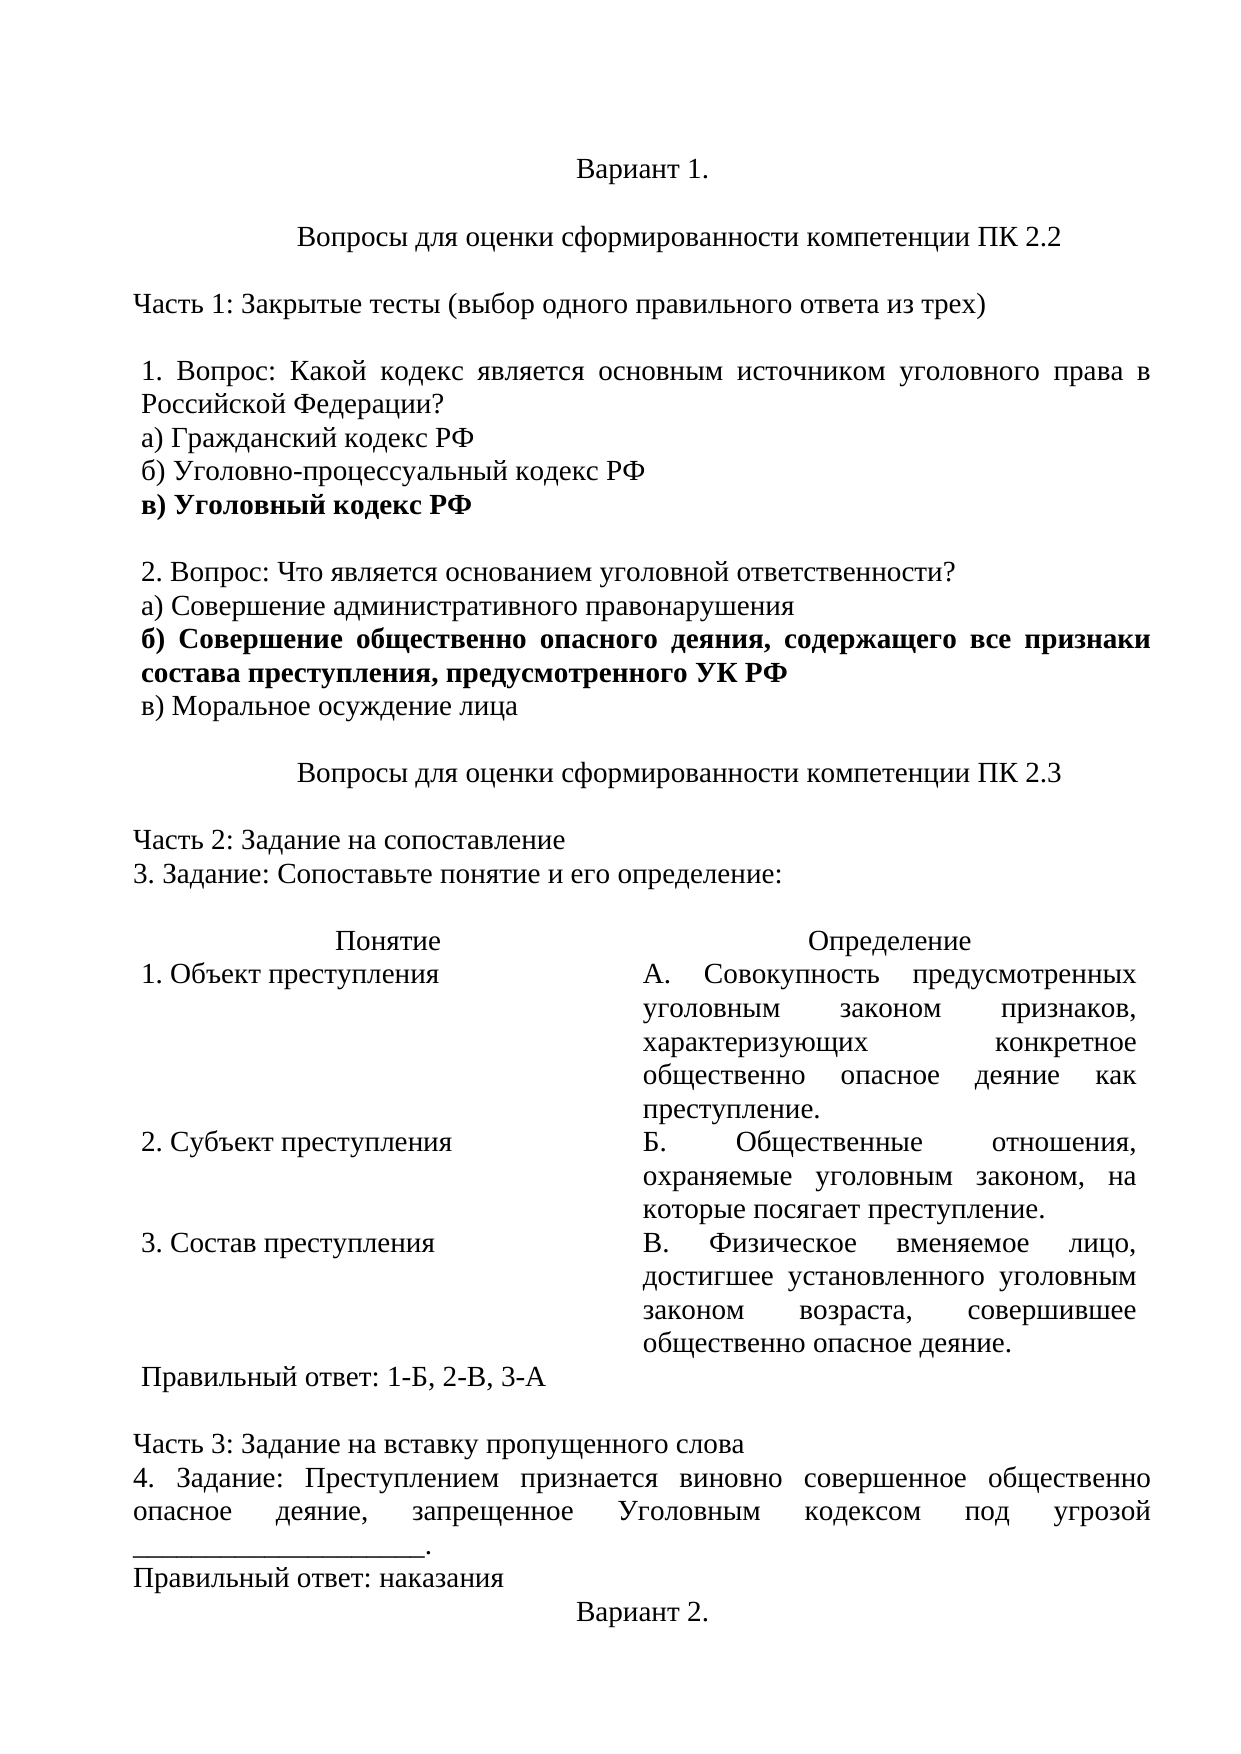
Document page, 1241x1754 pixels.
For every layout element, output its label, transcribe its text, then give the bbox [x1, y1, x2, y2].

text 1. Вопрос: Какой кодекс является основным источником уголовного права в Российской Федерации? [141, 353, 1152, 420]
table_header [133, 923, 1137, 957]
text а) Совершение административного правонарушения [141, 588, 1152, 621]
text Вопросы для оценки сформированности компетенции ПК 2.2 [133, 219, 1152, 252]
text в) Моральное осуждение лица [141, 688, 1152, 722]
text Часть 3: Задание на вставку пропущенного слова [133, 1426, 1152, 1460]
text а) Гражданский кодекс РФ [141, 420, 1152, 453]
text Правильный ответ: наказания [133, 1560, 1152, 1594]
text Часть 2: Задание на сопоставление [133, 822, 1152, 856]
text б) Уголовно-процессуальный кодекс РФ [141, 453, 1152, 487]
text в) Уголовный кодекс РФ [141, 487, 1152, 521]
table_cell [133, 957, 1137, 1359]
text Часть 1: Закрытые тесты (выбор одного правильного ответа из трех) [133, 286, 1152, 319]
text Вопросы для оценки сформированности компетенции ПК 2.3 [133, 755, 1152, 789]
text Вариант 1. [133, 152, 1152, 185]
text 2. Вопрос: Что является основанием уголовной ответственности? [141, 554, 1152, 588]
text Правильный ответ: 1-Б, 2-В, 3-А [141, 1359, 1152, 1393]
text 4. Задание: Преступлением признается виновно совершенное общественно опасное деяние, запрещенное Уголовным кодексом под угрозой ____________________. [133, 1460, 1152, 1560]
text 3. Задание: Сопоставьте понятие и его определение: [133, 856, 1152, 889]
text б) Совершение общественно опасного деяния, содержащего все признаки состава преступления, предусмотренного УК РФ [141, 621, 1152, 688]
text Вариант 2. [133, 1594, 1152, 1627]
